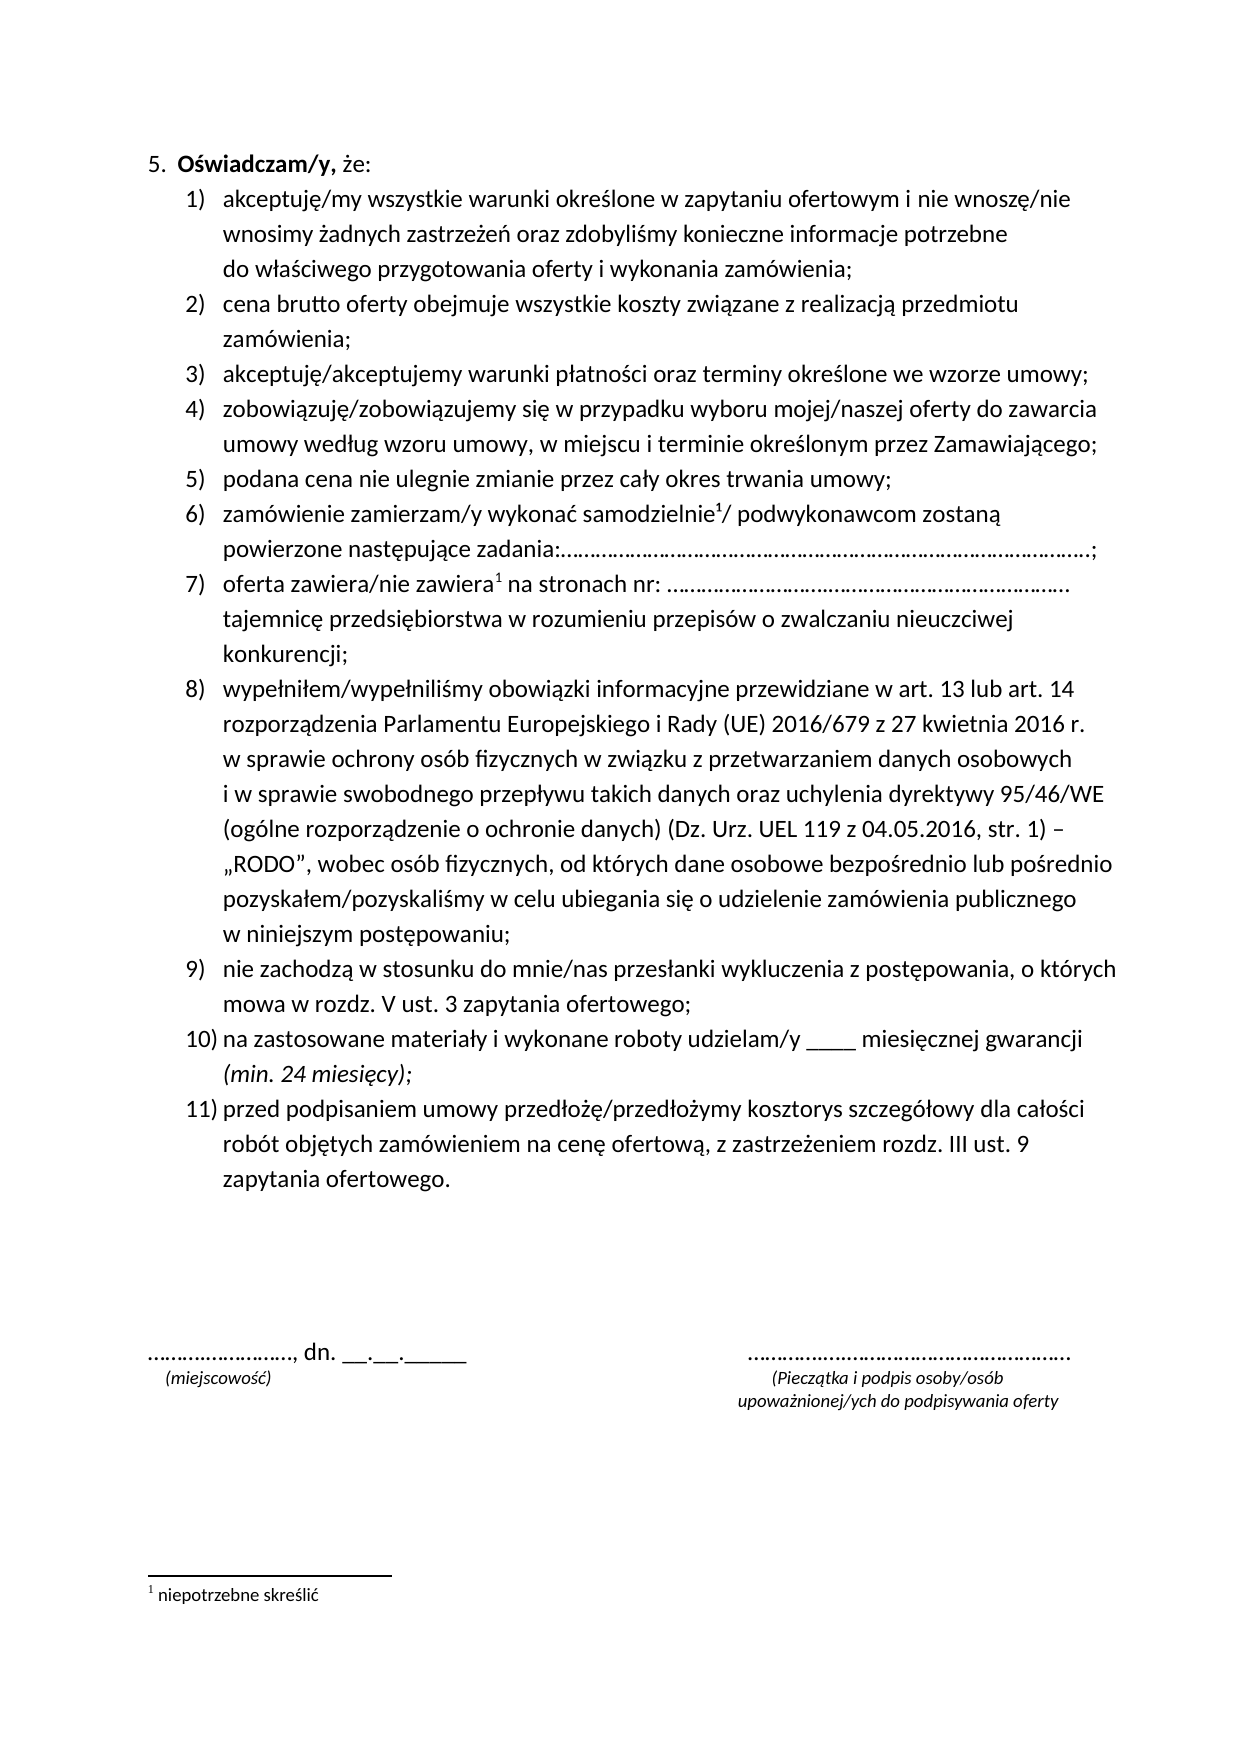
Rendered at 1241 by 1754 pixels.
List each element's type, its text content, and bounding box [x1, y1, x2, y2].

list ……….……………, dn. __.__._____ ………….….………………………………… [148, 1336, 1122, 1366]
list oferta zawiera/nie zawiera na stronach nr: ……………………….…………………………………… tajemnicę przedsiębiorstwa w rozumieniu przepisów o zwalczaniu nieuczciwej konkurencji; [185, 568, 1122, 668]
list cena brutto oferty obejmuje wszystkie koszty związane z realizacją przedmiotu zamówienia; [185, 288, 1122, 353]
list wypełniłem/wypełniliśmy obowiązki informacyjne przewidziane w art. 13 lub art. 14 rozporządzenia Parlamentu Europejskiego i Rady (UE) 2016/679 z 27 kwietnia 2016 r. w sprawie ochrony osób fizycznych w związku z przetwarzaniem danych osobowych i w sprawie swobodnego przepływu takich danych oraz uchylenia dyrektywy 95/46/WE (ogólne rozporządzenie o ochronie danych) (Dz. Urz. UEL 119 z 04.05.2016, str. 1) – „RODO”, wobec osób fizycznych, od których dane osobowe bezpośrednio lub pośrednio pozyskałem/pozyskaliśmy w celu ubiegania się o udzielenie zamówienia publicznego w niniejszym postępowaniu; [185, 673, 1122, 948]
list Oświadczam/y, że: [148, 148, 1122, 178]
list przed podpisaniem umowy przedłożę/przedłożymy kosztorys szczegółowy dla całości robót objętych zamówieniem na cenę ofertową, z zastrzeżeniem rozdz. III ust. 9 zapytania ofertowego. [185, 1093, 1122, 1193]
list zamówienie zamierzam/y wykonać samodzielnie¹/ podwykonawcom zostaną powierzone następujące zadania:………………………………………………………………………………..; [185, 498, 1122, 563]
list akceptuję/akceptujemy warunki płatności oraz terminy określone we wzorze umowy; [185, 358, 1122, 388]
list zobowiązuję/zobowiązujemy się w przypadku wyboru mojej/naszej oferty do zawarcia umowy według wzoru umowy, w miejscu i terminie określonym przez Zamawiającego; [185, 393, 1122, 458]
list podana cena nie ulegnie zmianie przez cały okres trwania umowy; [185, 463, 1122, 493]
list akceptuję/my wszystkie warunki określone w zapytaniu ofertowym i nie wnoszę/nie wnosimy żadnych zastrzeżeń oraz zdobyliśmy konieczne informacje potrzebne do właściwego przygotowania oferty i wykonania zamówienia; [185, 183, 1122, 283]
list nie zachodzą w stosunku do mnie/nas przesłanki wykluczenia z postępowania, o których mowa w rozdz. V ust. 3 zapytania ofertowego; [185, 953, 1122, 1018]
list na zastosowane materiały i wykonane roboty udzielam/y ____ miesięcznej gwarancji (min. 24 miesięcy); [185, 1023, 1122, 1088]
list (miejscowość) (Pieczątka i podpis osoby/osób upoważnionej/ych do podpisywania oferty [165, 1366, 1122, 1412]
